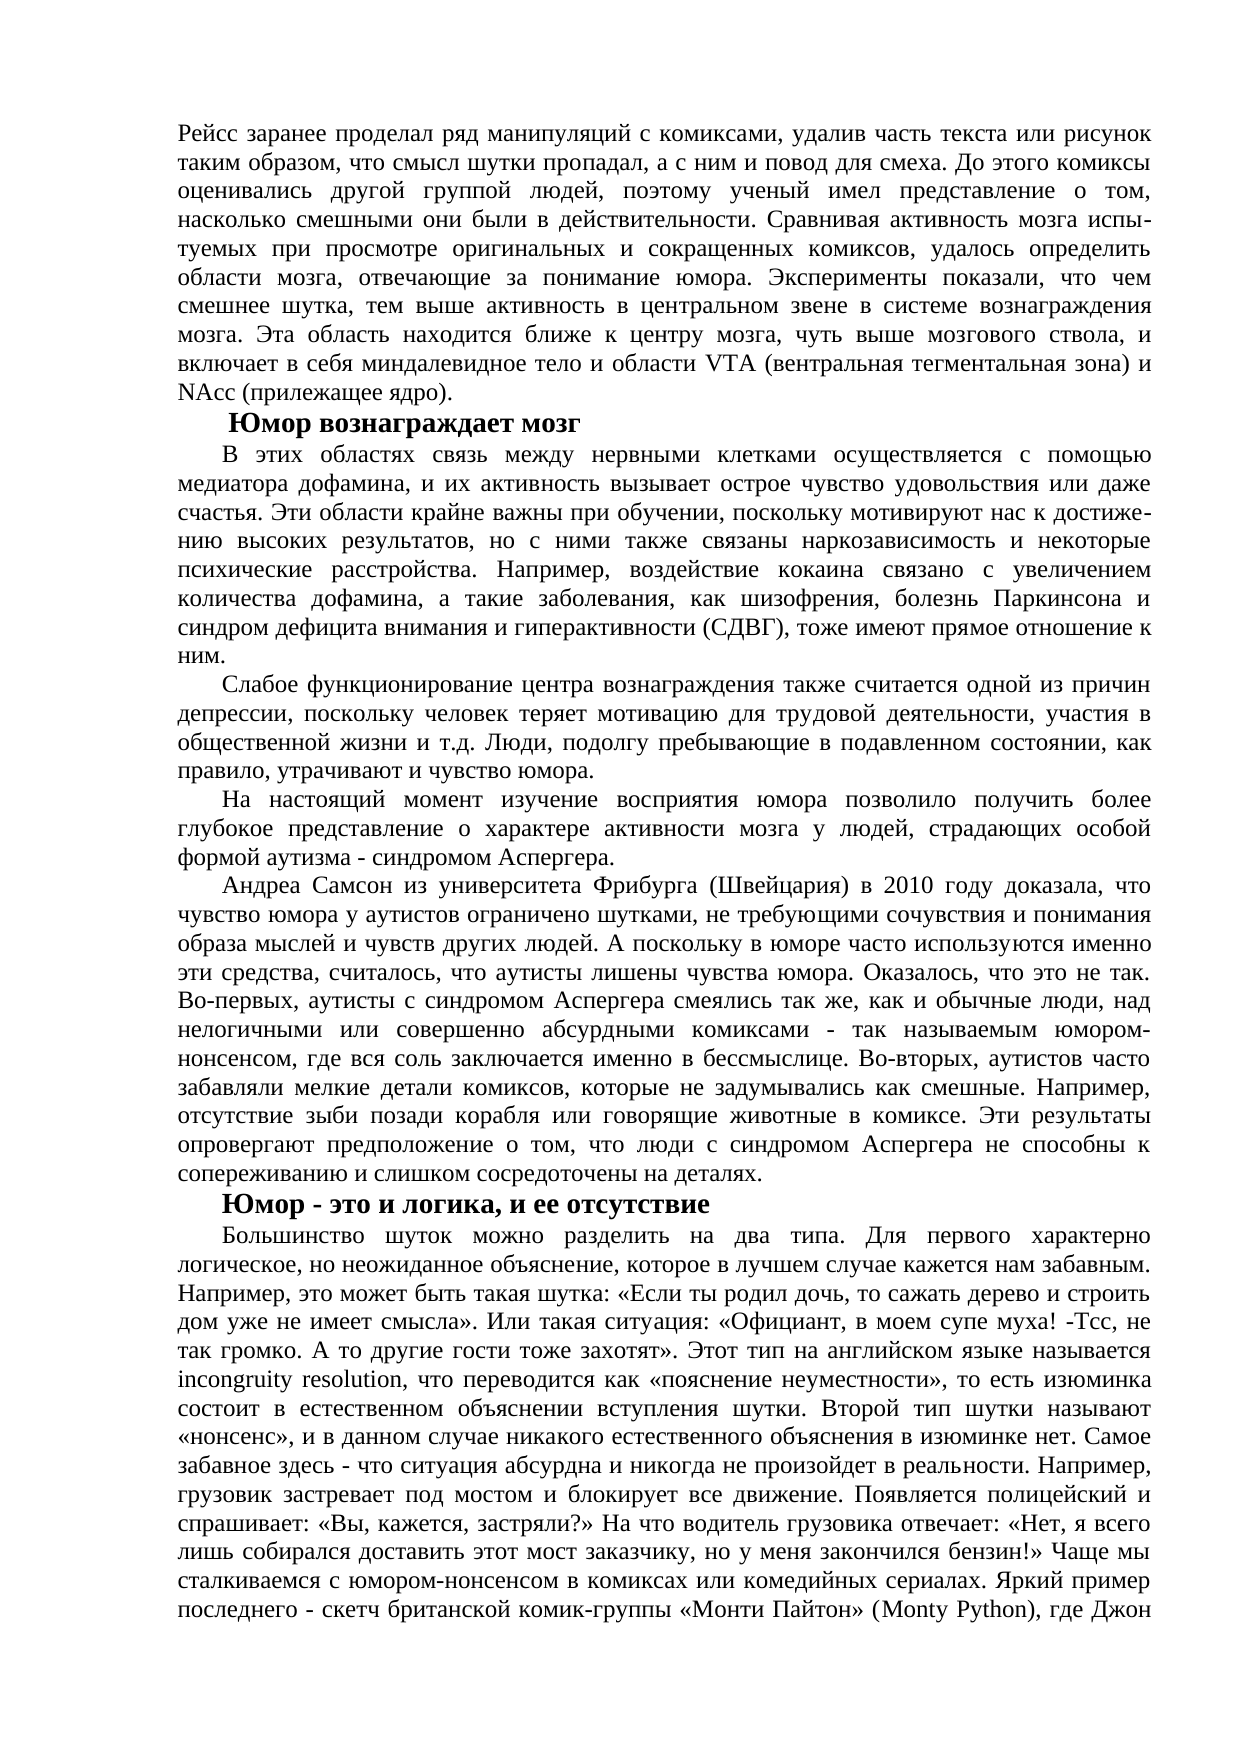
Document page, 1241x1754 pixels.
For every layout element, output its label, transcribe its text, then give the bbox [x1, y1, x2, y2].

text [177, 118, 1152, 406]
text Юмор вознаграждает мозг [177, 406, 1152, 439]
text В этих областях связь между нервными клетками осуществляется с помощью медиатора дофамина, и их активность вызывает острое чувство удовольствия или даже счастья. Эти области крайне важны при обучении, поскольку мотивируют нас к достижению высоких результатов, но с ними также связаны наркозависимость и некоторые психические расстройства. Например, воздействие кокаина связано с увеличением количества дофамина, а такие заболевания, как шизофрения, болезнь Паркинсона и синдром дефицита внимания и гиперактивности (СДВГ), тоже имеют прямое отношение к ним. [177, 439, 1152, 669]
text Юмор - это и логика, и ее отсутствие [177, 1187, 1152, 1220]
text На настоящий момент изучение восприятия юмора позволило получить более глубокое представление о характере активности мозга у людей, страдающих особой формой аутизма - синдромом Аспергера. [177, 784, 1152, 870]
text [177, 1220, 1152, 1623]
text Андреа Самсон из университета Фрибурга (Швейцария) в 2010 году доказала, что чувство юмора у аутистов ограничено шутками, не требующими сочувствия и понимания образа мыслей и чувств других людей. А поскольку в юморе часто используются именно эти средства, считалось, что аутисты лишены чувства юмора. Оказалось, что это не так. Во-первых, аутисты с синдромом Аспергера смеялись так же, как и обычные люди, над нелогичными или совершенно абсурдными комиксами - так называемым юмором-нонсенсом, где вся соль заключается именно в бессмыслице. Во-вторых, аутистов часто забавляли мелкие детали комиксов, которые не задумывались как смешные. Например, отсутствие зыби позади корабля или говорящие животные в комиксе. Эти результаты опровергают предположение о том, что люди с синдромом Аспергера не способны к сопереживанию и слишком сосредоточены на деталях. [177, 870, 1152, 1187]
text Слабое функционирование центра вознаграждения также считается одной из причин депрессии, поскольку человек теряет мотивацию для трудовой деятельности, участия в общественной жизни и т.д. Люди, подолгу пребывающие в подавленном состоянии, как правило, утрачивают и чувство юмора. [177, 669, 1152, 784]
